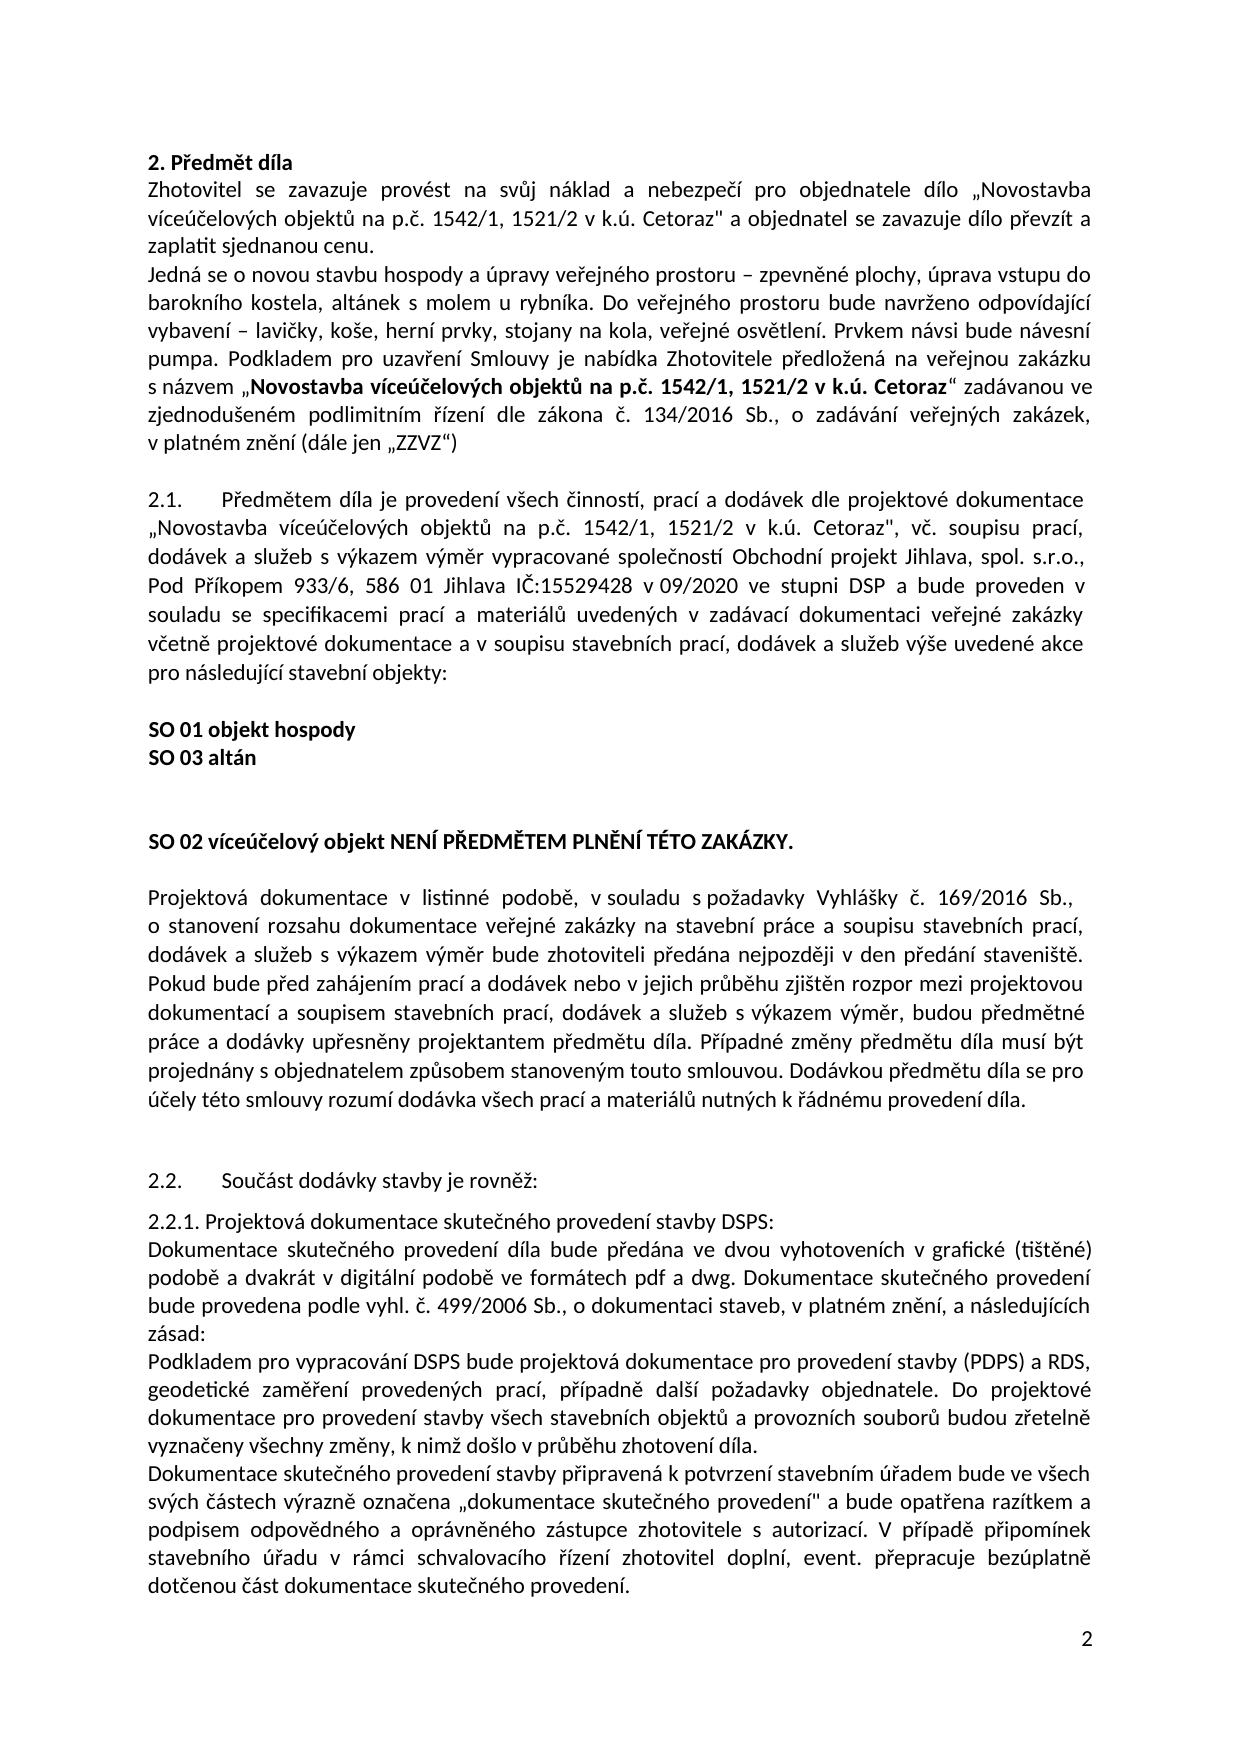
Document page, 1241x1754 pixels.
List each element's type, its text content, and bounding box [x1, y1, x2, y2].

text SO 03 altán [148, 743, 1092, 771]
text Projektová dokumentace v listinné podobě, v souladu s požadavky Vyhlášky č. 169/2016 Sb., o stanovení rozsahu dokumentace veřejné zakázky na stavební práce a soupisu stavebních prací, dodávek a služeb s výkazem výměr bude zhotoviteli předána nejpozději v den předání staveniště. Pokud bude před zahájením prací a dodávek nebo v jejich průběhu zjištěn rozpor mezi projektovou dokumentací a soupisem stavebních prací, dodávek a služeb s výkazem výměr, budou předmětné práce a dodávky upřesněny projektantem předmětu díla. Případné změny předmětu díla musí být projednány s objednatelem způsobem stanoveným touto smlouvou. Dodávkou předmětu díla se pro účely této smlouvy rozumí dodávka všech prací a materiálů nutných k řádnému provedení díla. [148, 883, 1086, 1113]
text Jedná se o novou stavbu hospody a úpravy veřejného prostoru – zpevněné plochy, úprava vstupu do barokního kostela, altánek s molem u rybníka. Do veřejného prostoru bude navrženo odpovídající vybavení – lavičky, koše, herní prvky, stojany na kola, veřejné osvětlení. Prvkem návsi bude návesní pumpa. Podkladem pro uzavření Smlouvy je nabídka Zhotovitele předložená na veřejnou zakázku s názvem „Novostavba víceúčelových objektů na p.č. 1542/1, 1521/2 v k.ú. Cetoraz“ zadávanou ve zjednodušeném podlimitním řízení dle zákona č. 134/2016 Sb., o zadávání veřejných zakázek, v platném znění (dále jen „ZZVZ“) [148, 260, 1093, 456]
text SO 01 objekt hospody [148, 715, 1092, 743]
text Zhotovitel se zavazuje provést na svůj náklad a nebezpečí pro objednatele dílo „Novostavba víceúčelových objektů na p.č. 1542/1, 1521/2 v k.ú. Cetoraz" a objednatel se zavazuje dílo převzít a zaplatit sjednanou cenu. [148, 176, 1093, 260]
text Dokumentace skutečného provedení díla bude předána ve dvou vyhotoveních v grafické (tištěné) podobě a dvakrát v digitální podobě ve formátech pdf a dwg. Dokumentace skutečného provedení bude provedena podle vyhl. č. 499/2006 Sb., o dokumentaci staveb, v platném znění, a následujících zásad: [148, 1235, 1093, 1347]
text 2.2.1. Projektová dokumentace skutečného provedení stavby DSPS: [148, 1207, 1093, 1235]
text Podkladem pro vypracování DSPS bude projektová dokumentace pro provedení stavby (PDPS) a RDS, geodetické zaměření provedených prací, případně další požadavky objednatele. Do projektové dokumentace pro provedení stavby všech stavebních objektů a provozních souborů budou zřetelně vyznačeny všechny změny, k nimž došlo v průběhu zhotovení díla. [148, 1347, 1093, 1459]
text 2. Předmět díla [148, 148, 1093, 176]
text SO 02 víceúčelový objekt NENÍ PŘEDMĚTEM PLNĚNÍ TÉTO ZAKÁZKY. [148, 827, 1092, 855]
text 2.2. Součást dodávky stavby je rovněž: [148, 1167, 1093, 1195]
text 2.1. Předmětem díla je provedení všech činností, prací a dodávek dle projektové dokumentace „Novostavba víceúčelových objektů na p.č. 1542/1, 1521/2 v k.ú. Cetoraz", vč. soupisu prací, dodávek a služeb s výkazem výměr vypracované společností Obchodní projekt Jihlava, spol. s.r.o., Pod Příkopem 933/6, 586 01 Jihlava IČ:15529428 v 09/2020 ve stupni DSP a bude proveden v souladu se specifikacemi prací a materiálů uvedených v zadávací dokumentaci veřejné zakázky včetně projektové dokumentace a v soupisu stavebních prací, dodávek a služeb výše uvedené akce pro následující stavební objekty: [148, 485, 1086, 686]
text Dokumentace skutečného provedení stavby připravená k potvrzení stavebním úřadem bude ve všech svých částech výrazně označena „dokumentace skutečného provedení" a bude opatřena razítkem a podpisem odpovědného a oprávněného zástupce zhotovitele s autorizací. V případě připomínek stavebního úřadu v rámci schvalovacího řízení zhotovitel doplní, event. přepracuje bezúplatně dotčenou část dokumentace skutečného provedení. [148, 1459, 1093, 1599]
